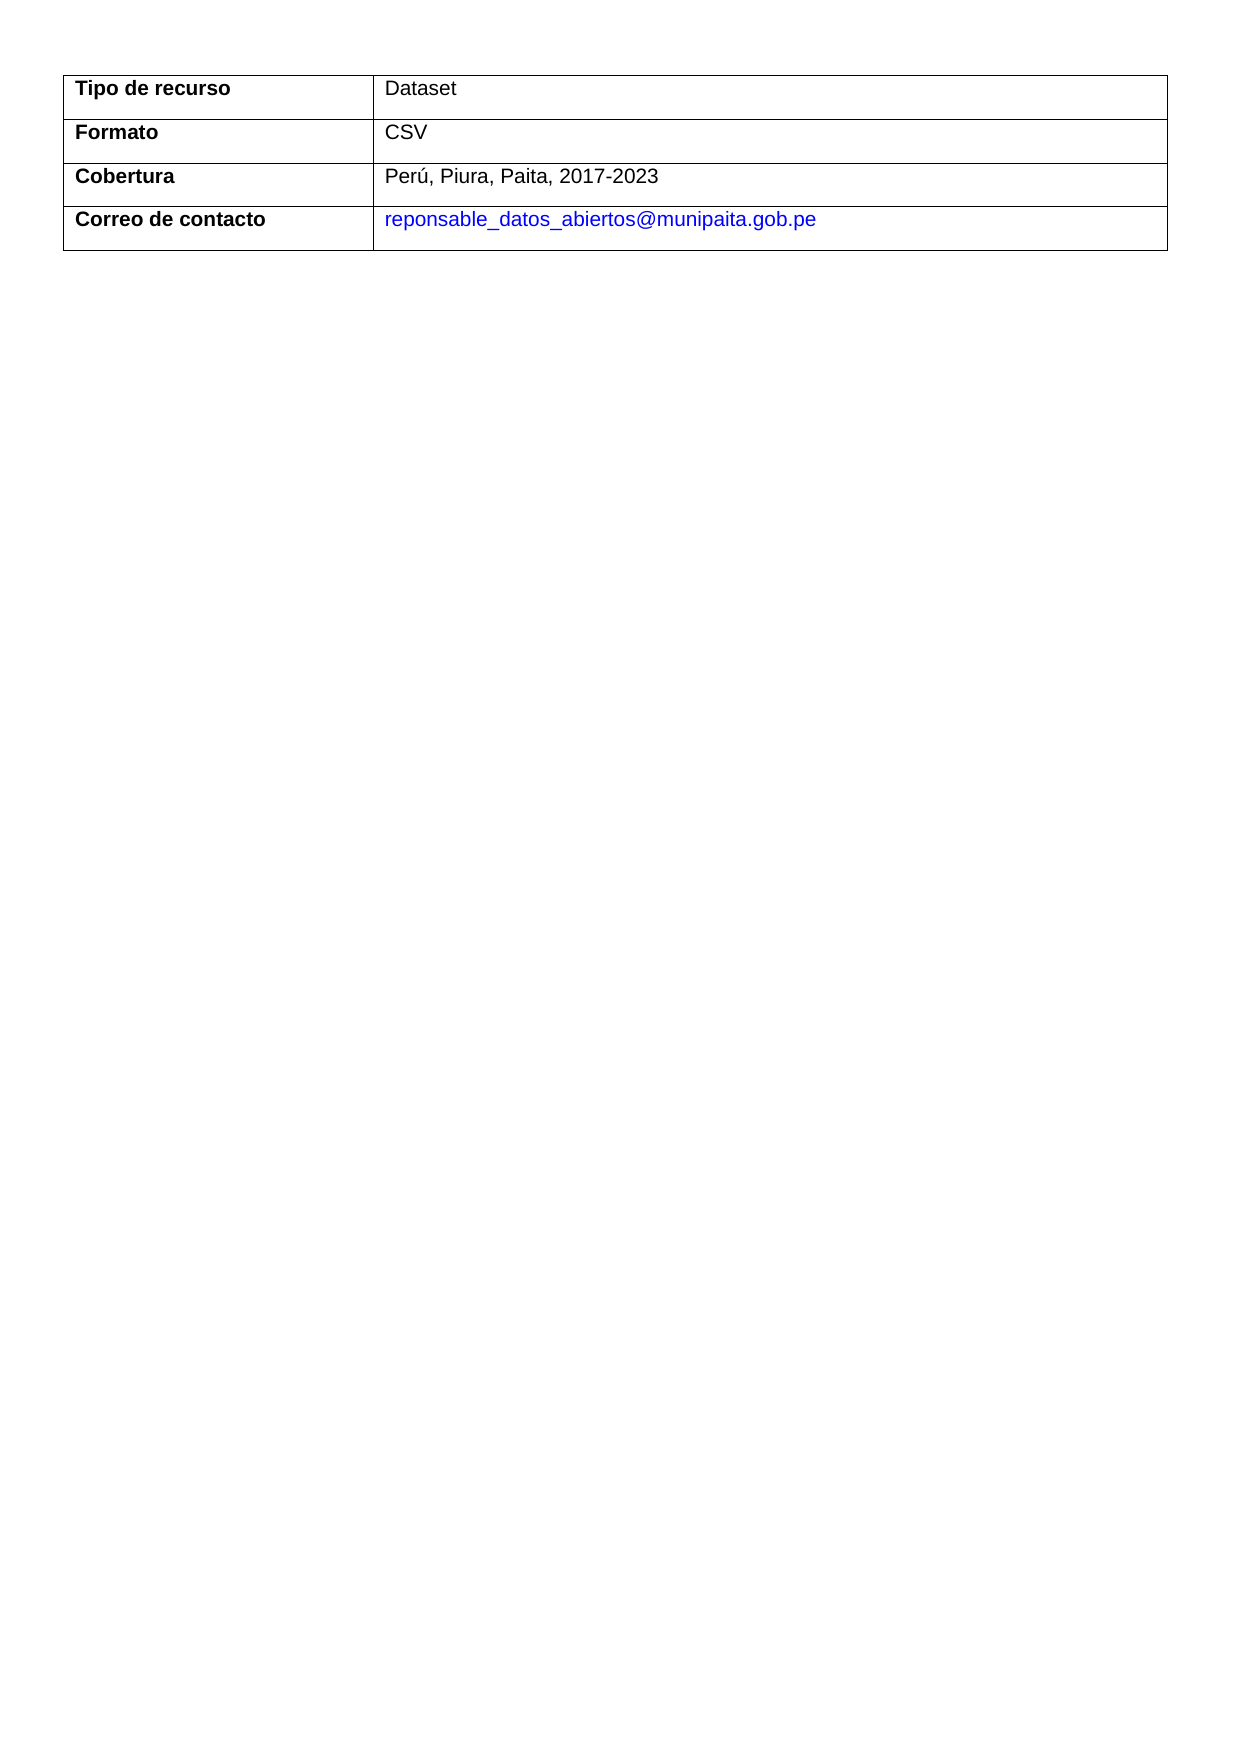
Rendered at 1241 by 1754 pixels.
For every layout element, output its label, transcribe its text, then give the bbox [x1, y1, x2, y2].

table_cell Formato [64, 120, 373, 162]
table_cell Correo de contacto [64, 207, 373, 250]
table_cell Tipo de recurso [64, 76, 373, 119]
table_cell reponsable_datos_abiertos@munipaita.gob.pe [374, 207, 1167, 250]
table_cell Cobertura [64, 164, 373, 206]
table_cell CSV [374, 120, 1167, 162]
table_cell Dataset [374, 76, 1167, 119]
table_cell Perú, Piura, Paita, 2017-2023 [374, 164, 1167, 206]
